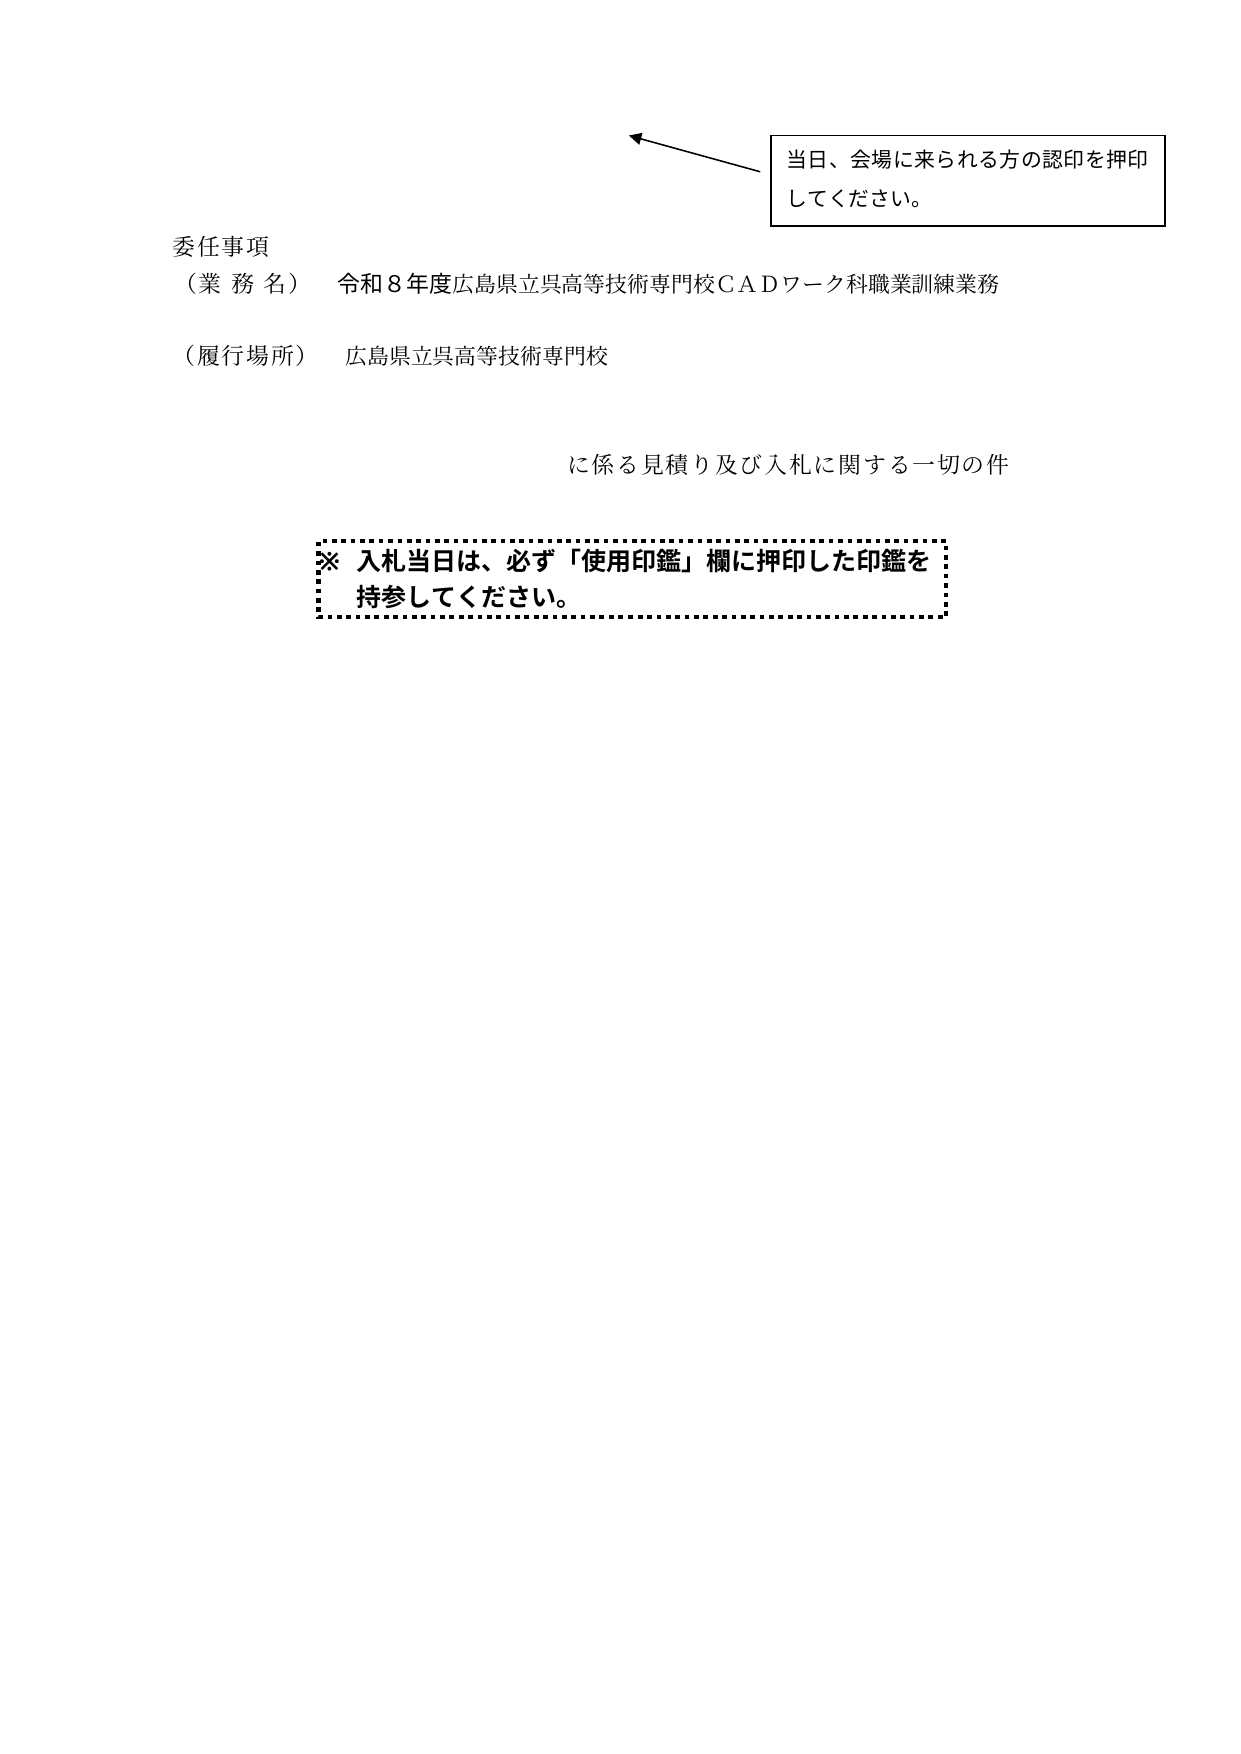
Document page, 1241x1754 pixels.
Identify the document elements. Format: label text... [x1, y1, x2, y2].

text （業 務 名） 令和８年度広島県立呉高等技術専門校ＣＡＤワーク科職業訓練業務 [174, 264, 1132, 300]
text （履行場所） 広島県立呉高等技術専門校 [148, 337, 1092, 373]
text に係る見積り及び入札に関する一切の件 [148, 445, 1092, 482]
text 委任事項 [148, 228, 1092, 264]
